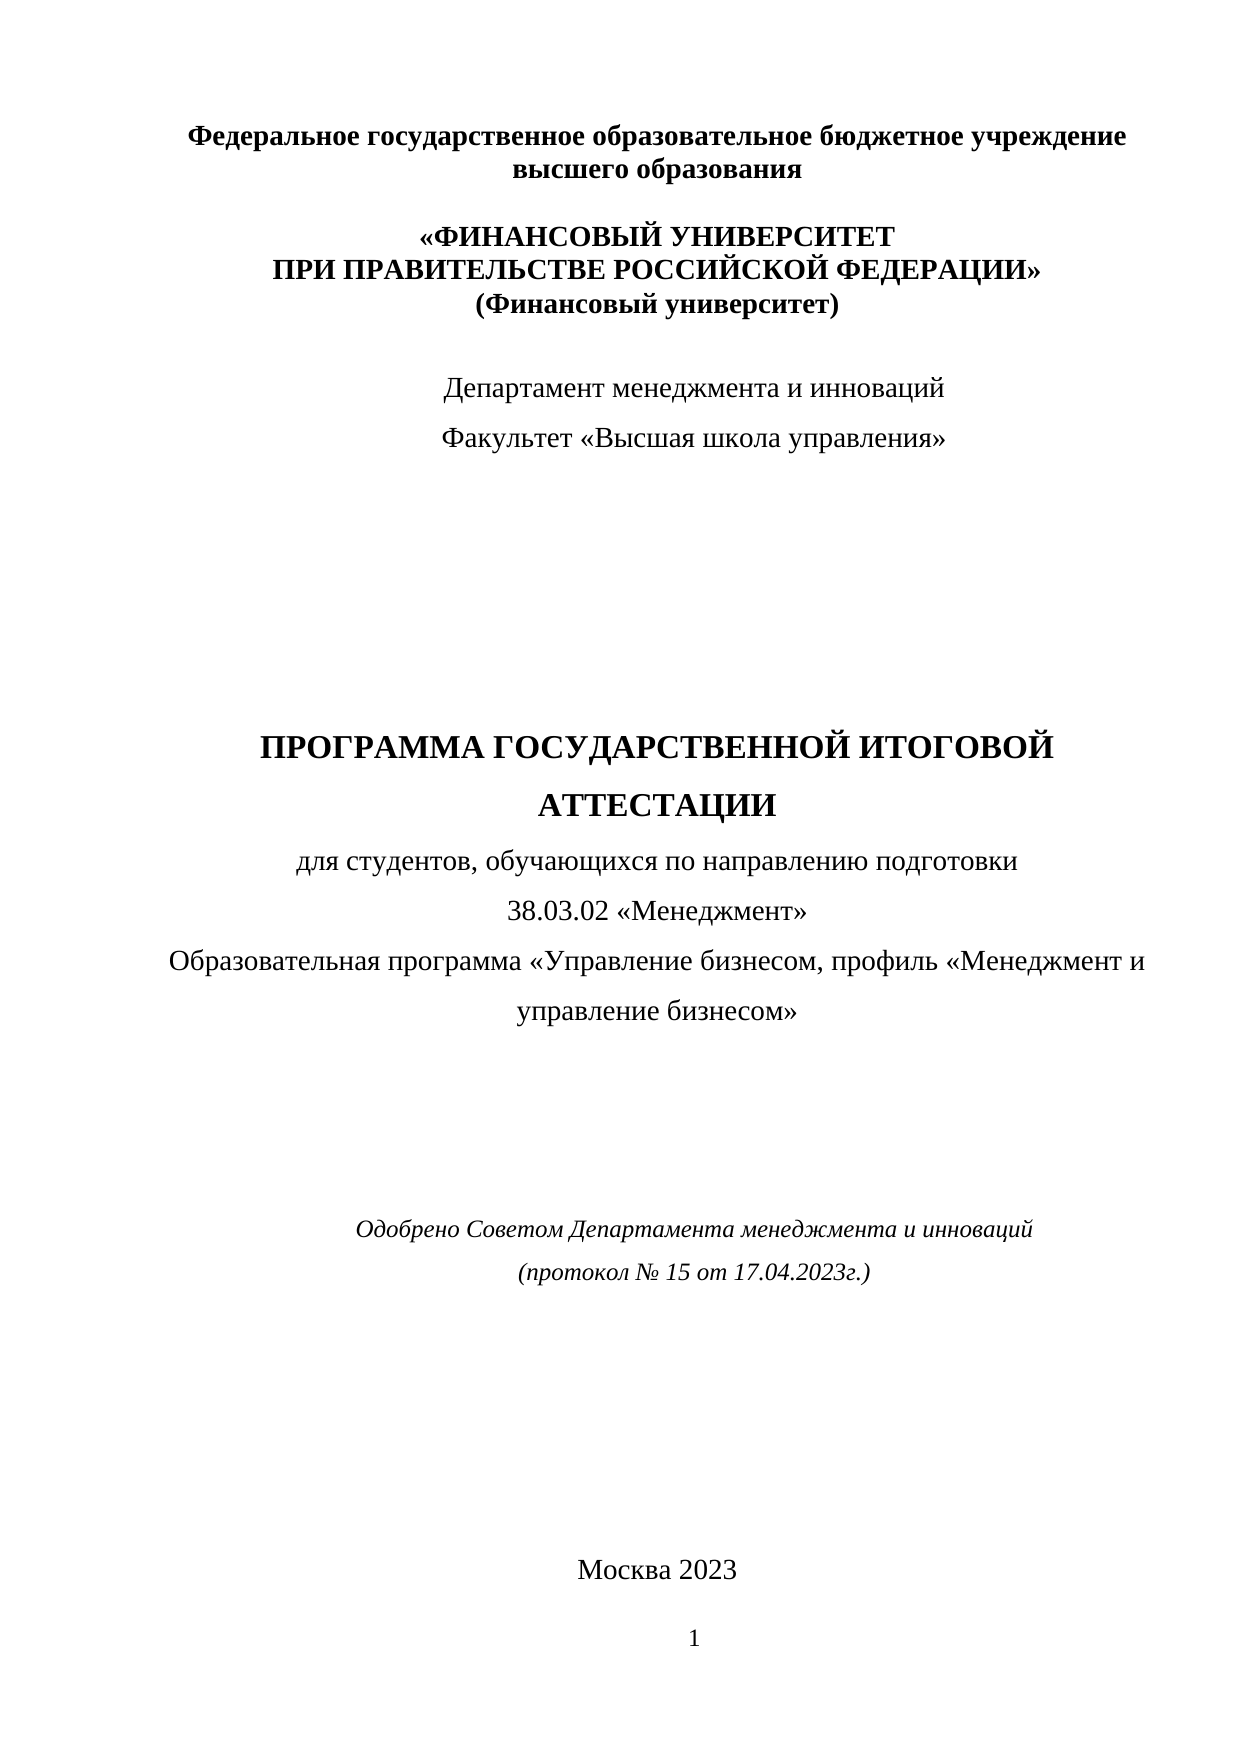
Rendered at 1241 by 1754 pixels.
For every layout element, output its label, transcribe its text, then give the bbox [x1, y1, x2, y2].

text Программа государственной итоговой аттестации [162, 728, 1152, 823]
text Одобрено Советом Департамента менеджмента и инноваций [162, 1214, 1152, 1243]
text (Финансовый университет) [162, 286, 1152, 319]
text (протокол № 15 от 17.04.2023г.) [162, 1257, 1152, 1286]
text Образовательная программа «Управление бизнесом, профиль «Менеджмент и управление бизнесом» [162, 943, 1152, 1027]
text Департамент менеджмента и инноваций [162, 370, 1152, 403]
text Федеральное государственное образовательное бюджетное учреждение высшего образования [162, 118, 1152, 185]
text Москва 2023 [162, 1552, 1152, 1585]
text 38.03.02 «Менеджмент» [162, 893, 1152, 926]
text для студентов, обучающихся по направлению подготовки [162, 843, 1152, 876]
text при Правительстве Российской Федерации» [162, 252, 1152, 286]
text Факультет «Высшая школа управления» [162, 420, 1152, 453]
text «ФинансоВЫЙ УНИВЕРСИТЕТ [162, 219, 1152, 252]
